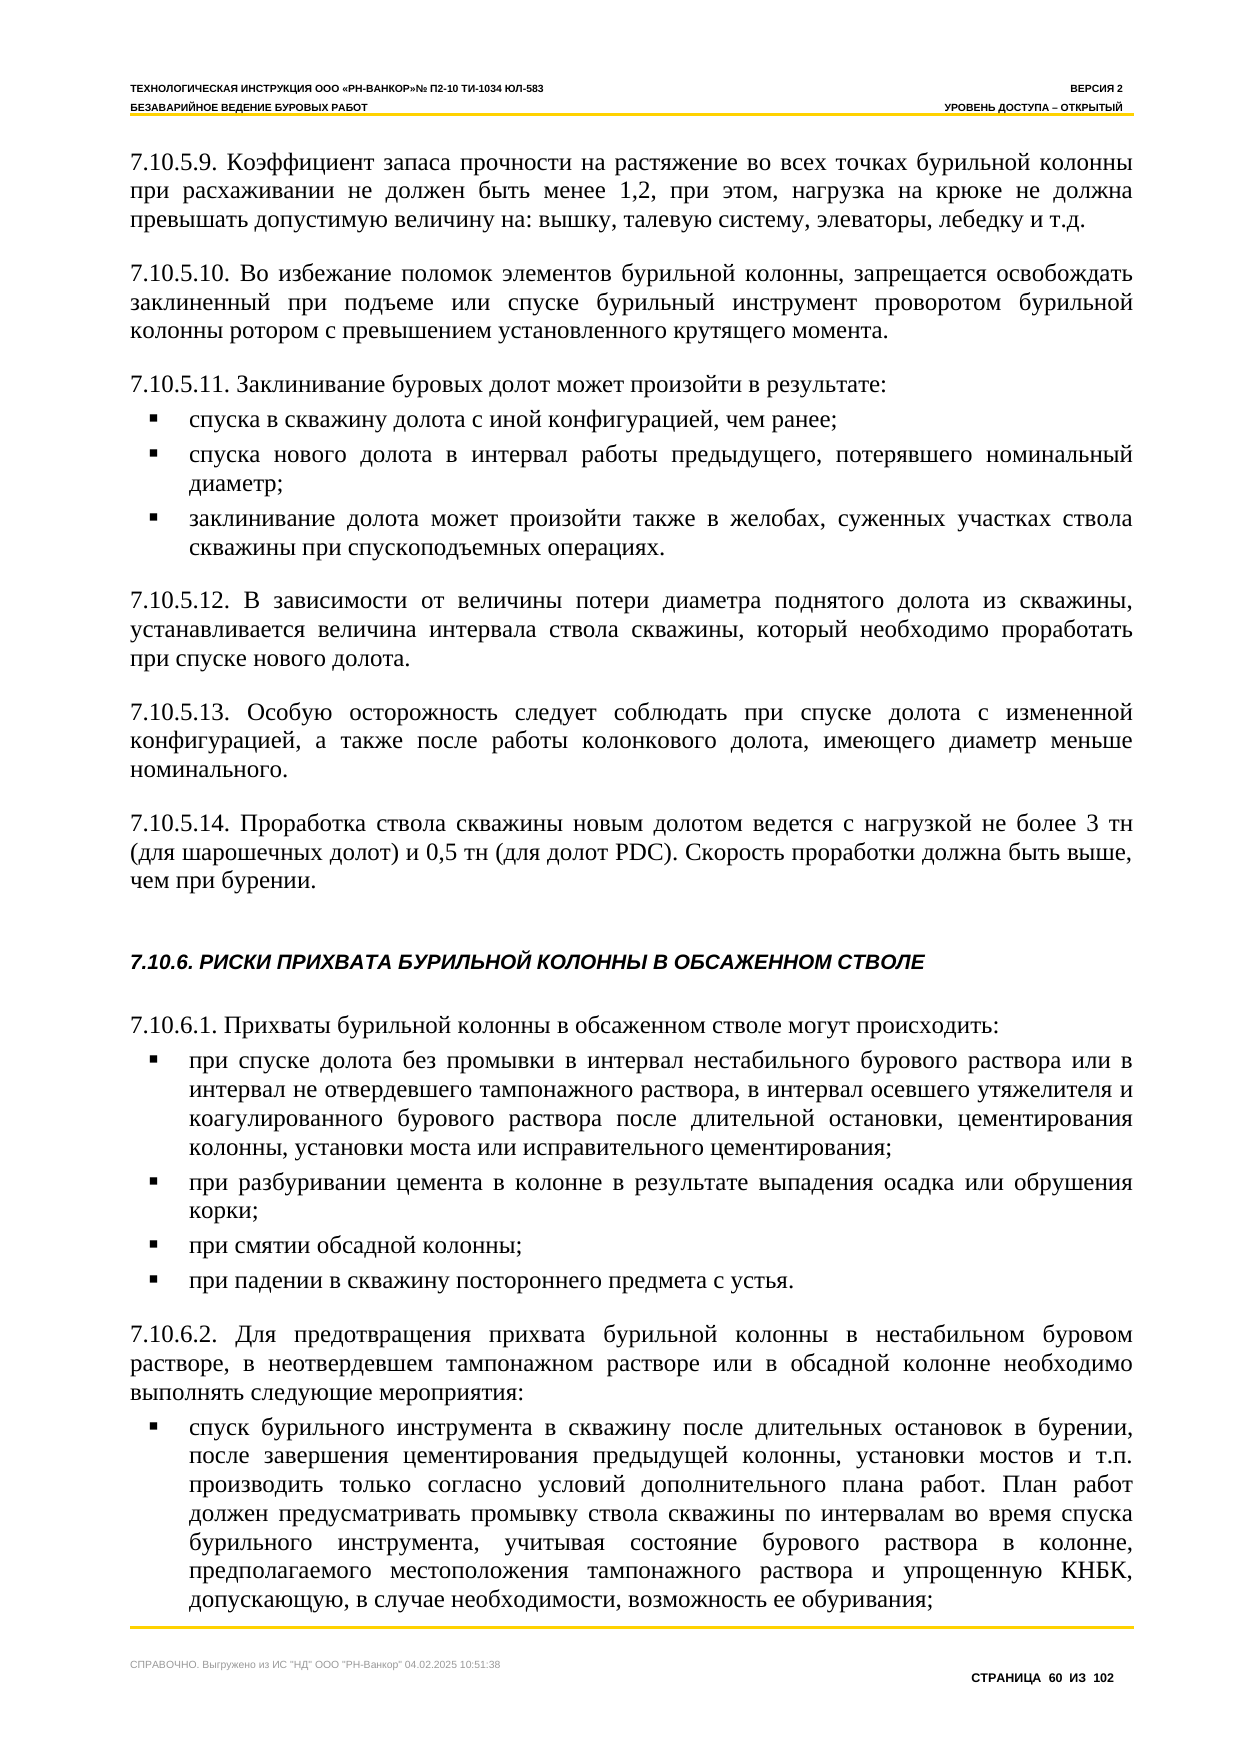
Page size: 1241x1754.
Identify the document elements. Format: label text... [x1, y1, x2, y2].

list при разбуривании цемента в колонне в результате выпадения осадка или обрушения корки; [148, 1167, 1134, 1224]
text 7.10.5.11. Заклинивание буровых долот может произойти в результате: [130, 369, 1134, 398]
text 7.10.5.13. Особую осторожность следует соблюдать при спуске долота с измененной конфигурацией, а также после работы колонкового долота, имеющего диаметр меньше номинального. [130, 697, 1134, 783]
list спуск бурильного инструмента в скважину после длительных остановок в бурении, после завершения цементирования предыдущей колонны, установки мостов и т.п. производить только согласно условий дополнительного плана работ. План работ должен предусматривать промывку ствола скважины по интервалам во время спуска бурильного инструмента, учитывая состояние бурового раствора в колонне, предполагаемого местоположения тампонажного раствора и упрощенную КНБК, допускающую, в случае необходимости, возможность ее обуривания; [148, 1412, 1134, 1613]
text 7.10.5.14. Проработка ствола скважины новым долотом ведется с нагрузкой не более 3 тн (для шарошечных долот) и 0,5 тн (для долот PDC). Скорость проработки должна быть выше, чем при бурении. [130, 808, 1134, 894]
text 7.10.5.9. Коэффициент запаса прочности на растяжение во всех точках бурильной колонны при расхаживании не должен быть менее 1,2, при этом, нагрузка на крюке не должна превышать допустимую величину на: вышку, талевую систему, элеваторы, лебедку и т.д. [130, 147, 1134, 233]
list спуска нового долота в интервал работы предыдущего, потерявшего номинальный диаметр; [148, 439, 1134, 497]
text 7.10.5.10. Во избежание поломок элементов бурильной колонны, запрещается освобождать заклиненный при подъеме или спуске бурильный инструмент проворотом бурильной колонны ротором с превышением установленного крутящего момента. [130, 258, 1134, 344]
list спуска в скважину долота с иной конфигурацией, чем ранее; [148, 404, 1134, 433]
text 7.10.5.12. В зависимости от величины потери диаметра поднятого долота из скважины, устанавливается величина интервала ствола скважины, который необходимо проработать при спуске нового долота. [130, 585, 1134, 672]
subtitle 7.10.6. РИСКИ ПРИХВАТА БУРИЛЬНОЙ КОЛОННЫ В ОБСАЖЕННОМ СТВОЛЕ [130, 949, 1134, 973]
list при смятии обсадной колонны; [148, 1230, 1134, 1259]
list заклинивание долота может произойти также в желобах, суженных участках ствола скважины при спускоподъемных операциях. [148, 503, 1134, 560]
list при спуске долота без промывки в интервал нестабильного бурового раствора или в интервал не отвердевшего тампонажного раствора, в интервал осевшего утяжелителя и коагулированного бурового раствора после длительной остановки, цементирования колонны, установки моста или исправительного цементирования; [148, 1045, 1134, 1160]
text 7.10.6.1. Прихваты бурильной колонны в обсаженном стволе могут происходить: [130, 1010, 1134, 1039]
text 7.10.6.2. Для предотвращения прихвата бурильной колонны в нестабильном буровом растворе, в неотвердевшем тампонажном растворе или в обсадной колонне необходимо выполнять следующие мероприятия: [130, 1319, 1134, 1405]
list при падении в скважину постороннего предмета с устья. [148, 1265, 1134, 1294]
